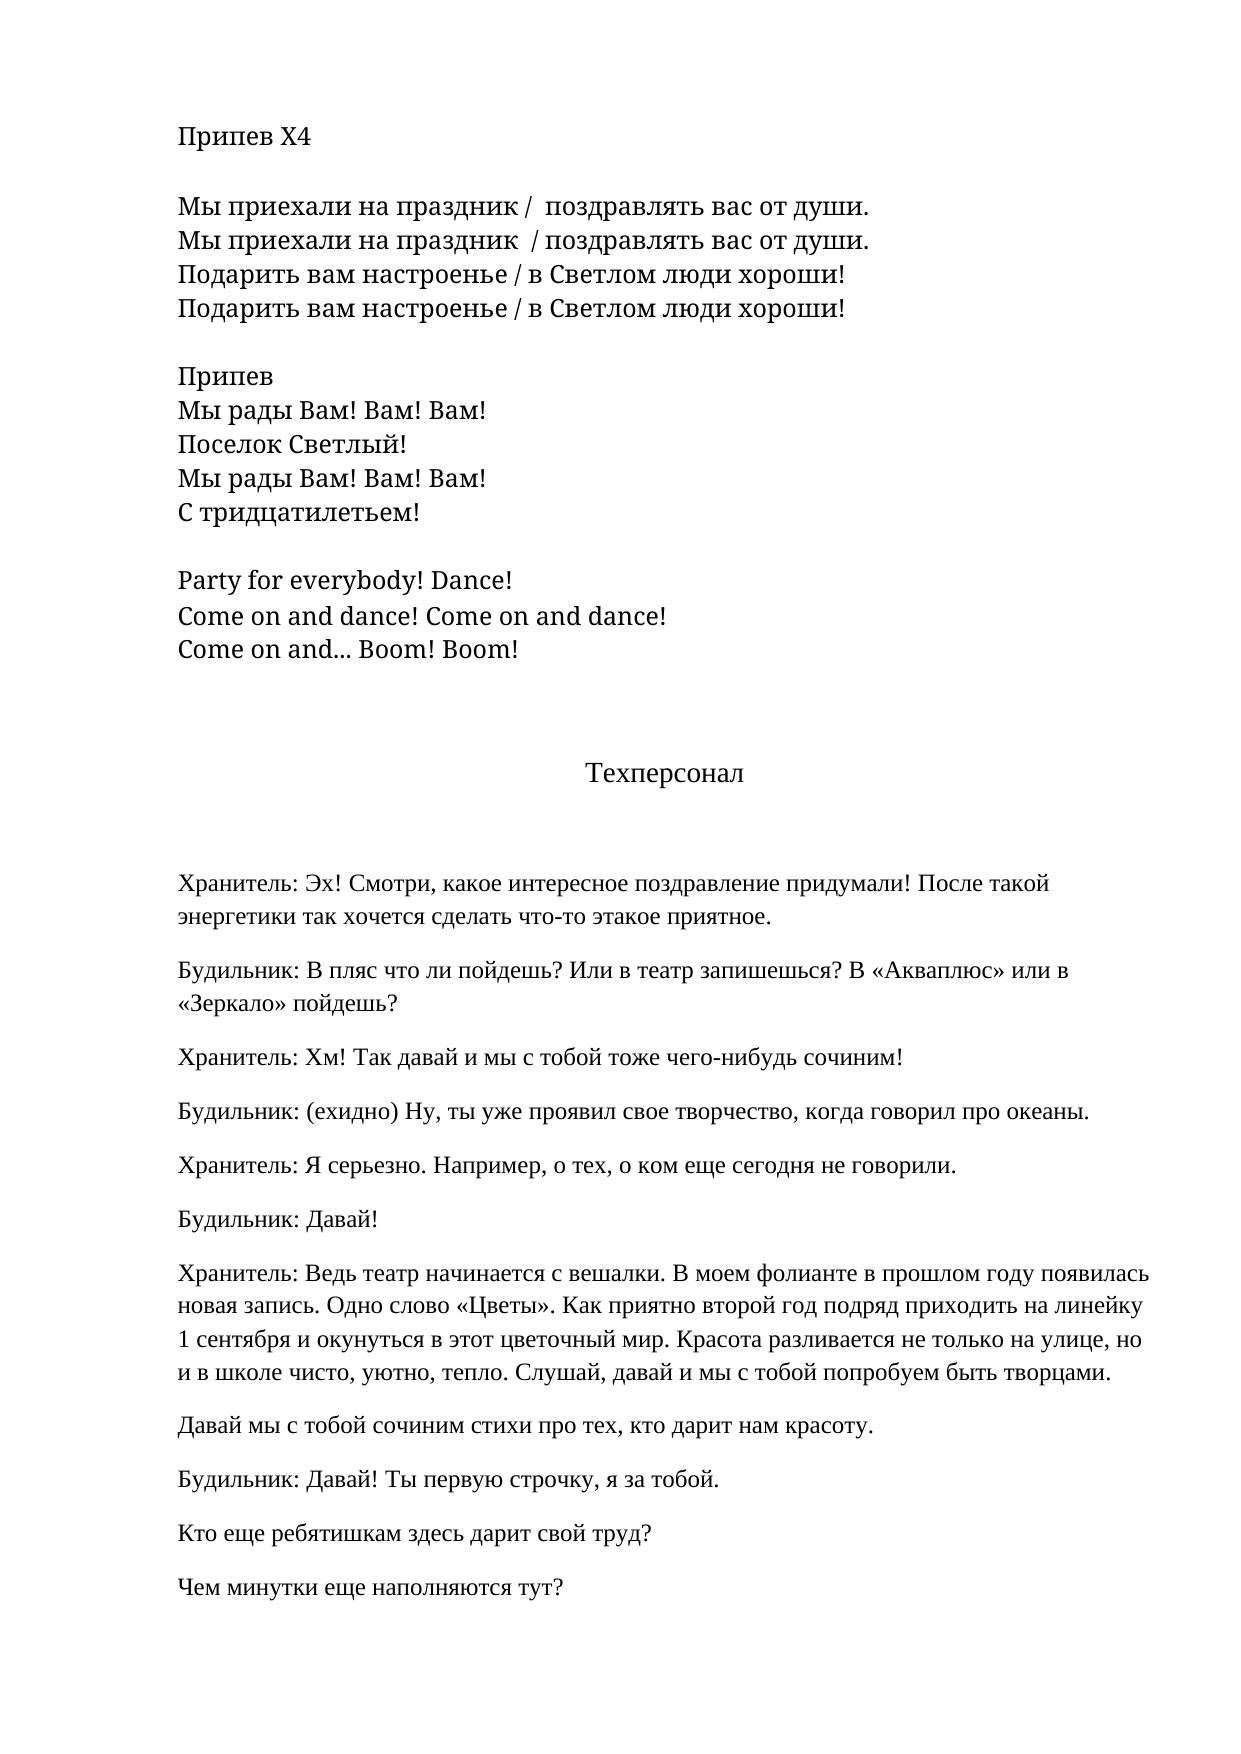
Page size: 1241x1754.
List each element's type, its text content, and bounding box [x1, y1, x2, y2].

text Кто еще ребятишкам здесь дарит свой труд? [177, 1518, 1152, 1547]
text Припев [177, 359, 1152, 393]
text Хранитель: Ведь театр начинается с вешалки. В моем фолианте в прошлом году появилась новая запись. Одно слово «Цветы». Как приятно второй год подряд приходить на линейку 1 сентября и окунуться в этот цветочный мир. Красота разливается не только на улице, но и в школе чисто, уютно, тепло. Слушай, давай и мы с тобой попробуем быть творцами. [177, 1258, 1152, 1385]
text Будильник: В пляс что ли пойдешь? Или в театр запишешься? В «Акваплюс» или в «Зеркало» пойдешь? [177, 955, 1152, 1017]
text Припев X4 [177, 118, 1152, 152]
text Подарить вам настроенье / в Светлом люди хороши! [177, 256, 1152, 291]
text Мы приехали на праздник / поздравлять вас от души. [177, 222, 1152, 256]
text Мы рады Вам! Вам! Вам! [177, 393, 1152, 427]
text Party for everybody! Dance! [177, 563, 1152, 597]
text Техперсонал [177, 755, 1152, 789]
text Come on and... Boom! Boom! [177, 632, 1152, 666]
text Мы рады Вам! Вам! Вам! [177, 461, 1152, 495]
text Чем минутки еще наполняются тут? [177, 1572, 1152, 1601]
text Поселок Светлый! [177, 427, 1152, 461]
text С тридцатилетьем! [177, 495, 1152, 529]
text Будильник: Давай! [177, 1204, 1152, 1232]
text Мы приехали на праздник / поздравлять вас от души. [177, 188, 1152, 222]
text Подарить вам настроенье / в Светлом люди хороши! [177, 291, 1152, 324]
text Будильник: Давай! Ты первую строчку, я за тобой. [177, 1464, 1152, 1493]
text Хранитель: Эх! Смотри, какое интересное поздравление придумали! После такой энергетики так хочется сделать что-то этакое приятное. [177, 868, 1152, 930]
text Хранитель: Я серьезно. Например, о тех, о ком еще сегодня не говорили. [177, 1150, 1152, 1179]
text Хранитель: Хм! Так давай и мы с тобой тоже чего-нибудь сочиним! [177, 1042, 1152, 1071]
text Давай мы с тобой сочиним стихи про тех, кто дарит нам красоту. [177, 1411, 1152, 1439]
text Будильник: (ехидно) Ну, ты уже проявил свое творчество, когда говорил про океаны. [177, 1096, 1152, 1125]
text Come on and dance! Come on and dance! [177, 598, 1152, 632]
